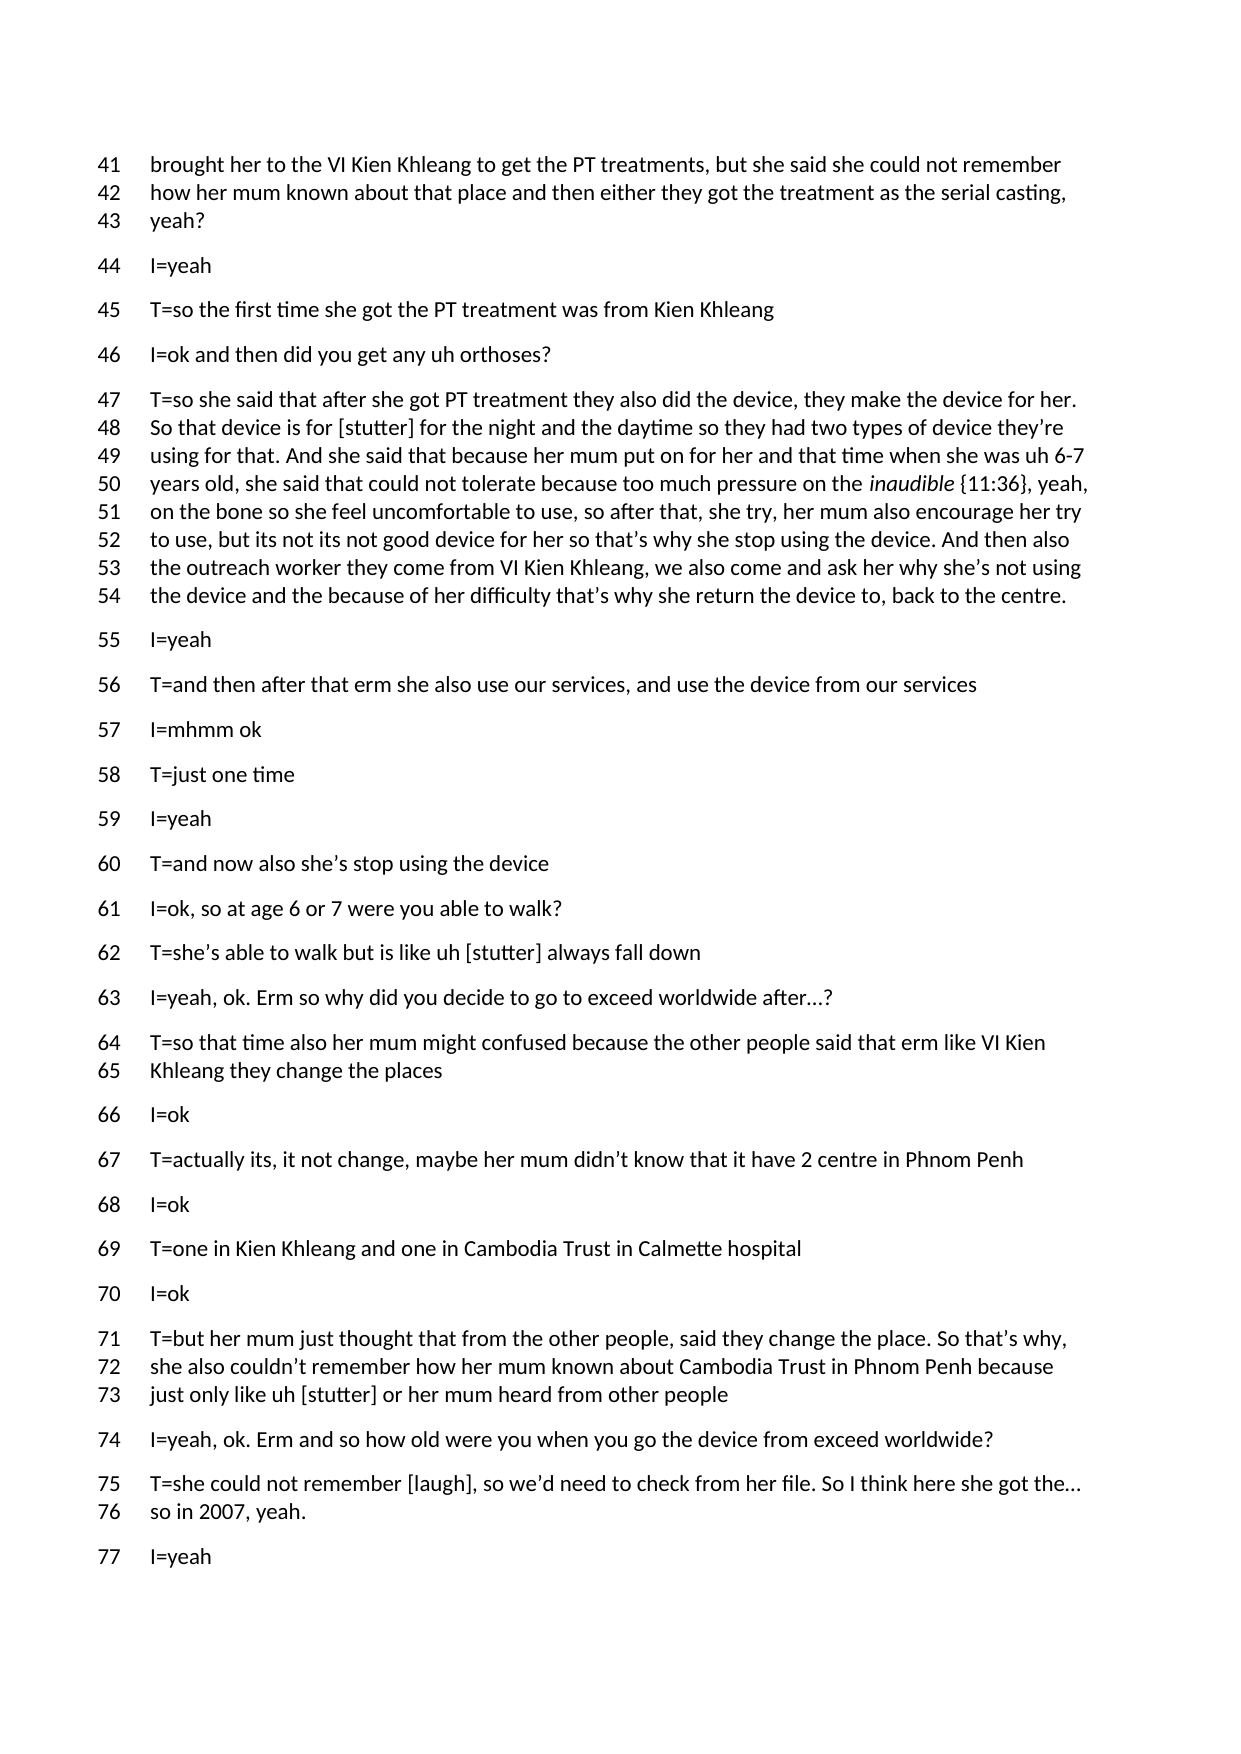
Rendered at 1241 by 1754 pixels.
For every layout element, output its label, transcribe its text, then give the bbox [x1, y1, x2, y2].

text I=yeah [150, 626, 1090, 654]
text I=yeah, ok. Erm and so how old were you when you go the device from exceed worldwide? [150, 1425, 1090, 1453]
text T=actually its, it not change, maybe her mum didn’t know that it have 2 centre in Phnom Penh [150, 1145, 1090, 1173]
text T=one in Kien Khleang and one in Cambodia Trust in Calmette hospital [150, 1234, 1090, 1263]
text I=ok, so at age 6 or 7 were you able to walk? [150, 894, 1090, 922]
text T=so she said that after she got PT treatment they also did the device, they make the device for her. So that device is for [stutter] for the night and the daytime so they had two types of device they’re using for that. And she said that because her mum put on for her and that time when she was uh 6-7 years old, she said that could not tolerate because too much pressure on the inaudible {11:36}, yeah, on the bone so she feel uncomfortable to use, so after that, she try, her mum also encourage her try to use, but its not its not good device for her so that’s why she stop using the device. And then also the outreach worker they come from VI Kien Khleang, we also come and ask her why she’s not using the device and the because of her difficulty that’s why she return the device to, back to the centre. [150, 385, 1090, 609]
text I=yeah [150, 804, 1090, 832]
text T=she’s able to walk but is like uh [stutter] always fall down [150, 938, 1090, 966]
text T=but her mum just thought that from the other people, said they change the place. So that’s why, she also couldn’t remember how her mum known about Cambodia Trust in Phnom Penh because just only like uh [stutter] or her mum heard from other people [150, 1324, 1090, 1408]
text T=and now also she’s stop using the device [150, 849, 1090, 877]
text T=so the first time she got the PT treatment was from Kien Khleang [150, 295, 1090, 323]
text T=and then after that erm she also use our services, and use the device from our services [150, 670, 1090, 698]
text T=so that time also her mum might confused because the other people said that erm like VI Kien Khleang they change the places [150, 1028, 1090, 1084]
text I=mhmm ok [150, 715, 1090, 743]
text T=she could not remember [laugh], so we’d need to check from her file. So I think here she got the… so in 2007, yeah. [150, 1469, 1090, 1525]
text I=yeah [150, 1542, 1090, 1570]
text T=just one time [150, 760, 1090, 788]
text I=yeah, ok. Erm so why did you decide to go to exceed worldwide after…? [150, 983, 1090, 1011]
text I=ok [150, 1101, 1090, 1128]
text I=yeah [150, 251, 1090, 279]
text I=ok [150, 1279, 1090, 1307]
text I=ok [150, 1190, 1090, 1218]
text I=ok and then did you get any uh orthoses? [150, 340, 1090, 368]
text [150, 150, 1090, 234]
